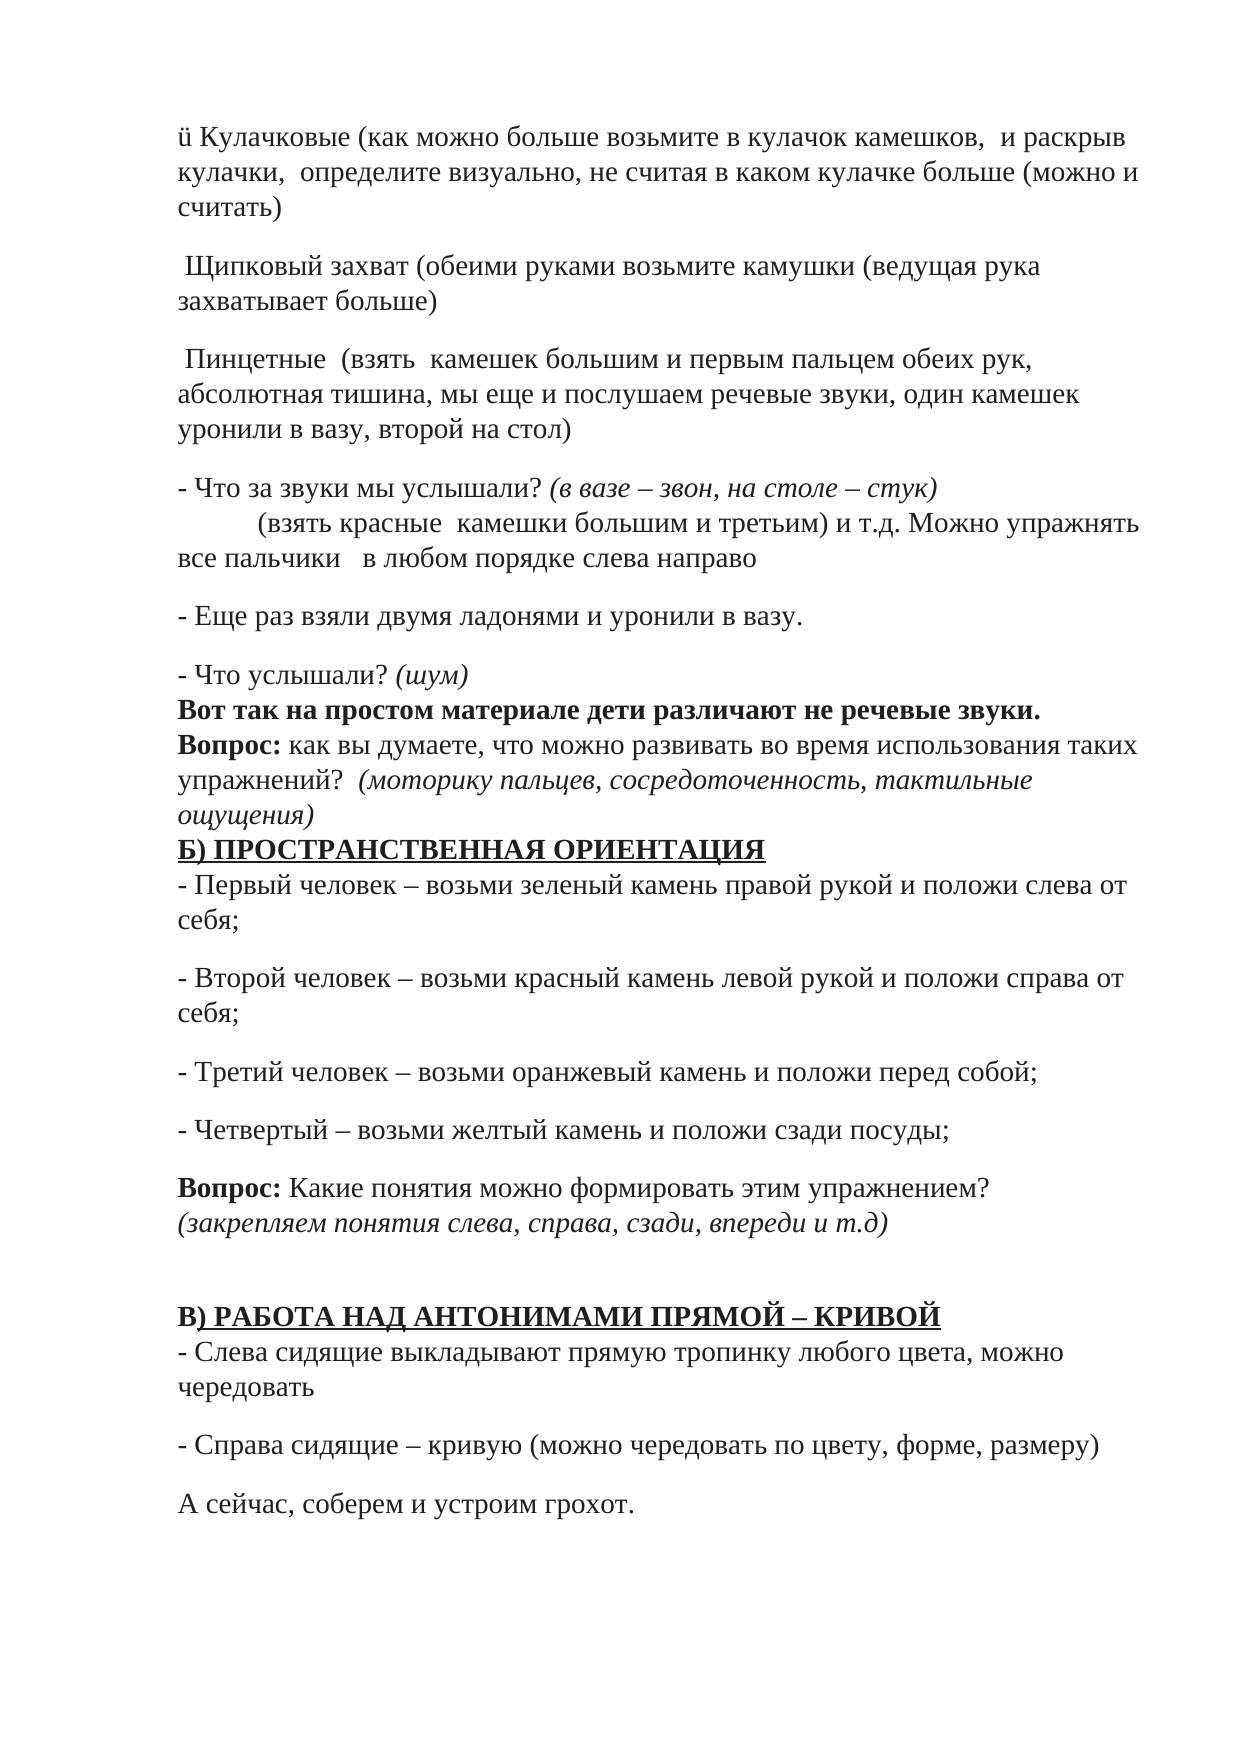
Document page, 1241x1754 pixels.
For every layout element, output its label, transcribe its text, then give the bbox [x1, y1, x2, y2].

text - Четвертый – возьми желтый камень и положи сзади посуды; [177, 1111, 1152, 1146]
text Щипковый захват (обеими руками возьмите камушки (ведущая рука захватывает больше) [177, 247, 1152, 317]
text Вопрос: Какие понятия можно формировать этим упражнением? [177, 1169, 1152, 1204]
text А сейчас, соберем и устроим грохот. [177, 1484, 1152, 1519]
text - Второй человек – возьми красный камень левой рукой и положи справа от себя; [177, 959, 1152, 1029]
text Б) ПРОСТРАНСТВЕННАЯ ОРИЕНТАЦИЯ [177, 830, 1152, 865]
text - Что услышали? (шум) [177, 655, 1152, 690]
text - Еще раз взяли двумя ладонями и уронили в вазу. [177, 597, 1152, 632]
text - Справа сидящие – кривую (можно чередовать по цвету, форме, размеру) [177, 1426, 1152, 1461]
text - Первый человек – возьми зеленый камень правой рукой и положи слева от себя; [177, 865, 1152, 935]
text (взять красные камешки большим и третьим) и т.д. Можно упражнять все пальчики в любом порядке слева направо [177, 503, 1152, 573]
text Пинцетные (взять камешек большим и первым пальцем обеих рук, абсолютная тишина, мы еще и послушаем речевые звуки, один камешек уронили в вазу, второй на стол) [177, 340, 1152, 445]
text (закрепляем понятия слева, справа, сзади, впереди и т.д) [177, 1204, 1152, 1239]
text ü Кулачковые (как можно больше возьмите в кулачок камешков, и раскрыв кулачки, определите визуально, не считая в каком кулачке больше (можно и считать) [177, 118, 1152, 223]
text Вопрос: как вы думаете, что можно развивать во время использования таких упражнений? (моторику пальцев, сосредоточенность, тактильные ощущения) [177, 725, 1152, 830]
text В) РАБОТА НАД АНТОНИМАМИ ПРЯМОЙ – КРИВОЙ [177, 1297, 1152, 1332]
text Вот так на простом материале дети различают не речевые звуки. [177, 690, 1152, 725]
text - Слева сидящие выкладывают прямую тропинку любого цвета, можно чередовать [177, 1332, 1152, 1402]
text - Третий человек – возьми оранжевый камень и положи перед собой; [177, 1052, 1152, 1087]
text - Что за звуки мы услышали? (в вазе – звон, на столе – стук) [177, 468, 1152, 503]
